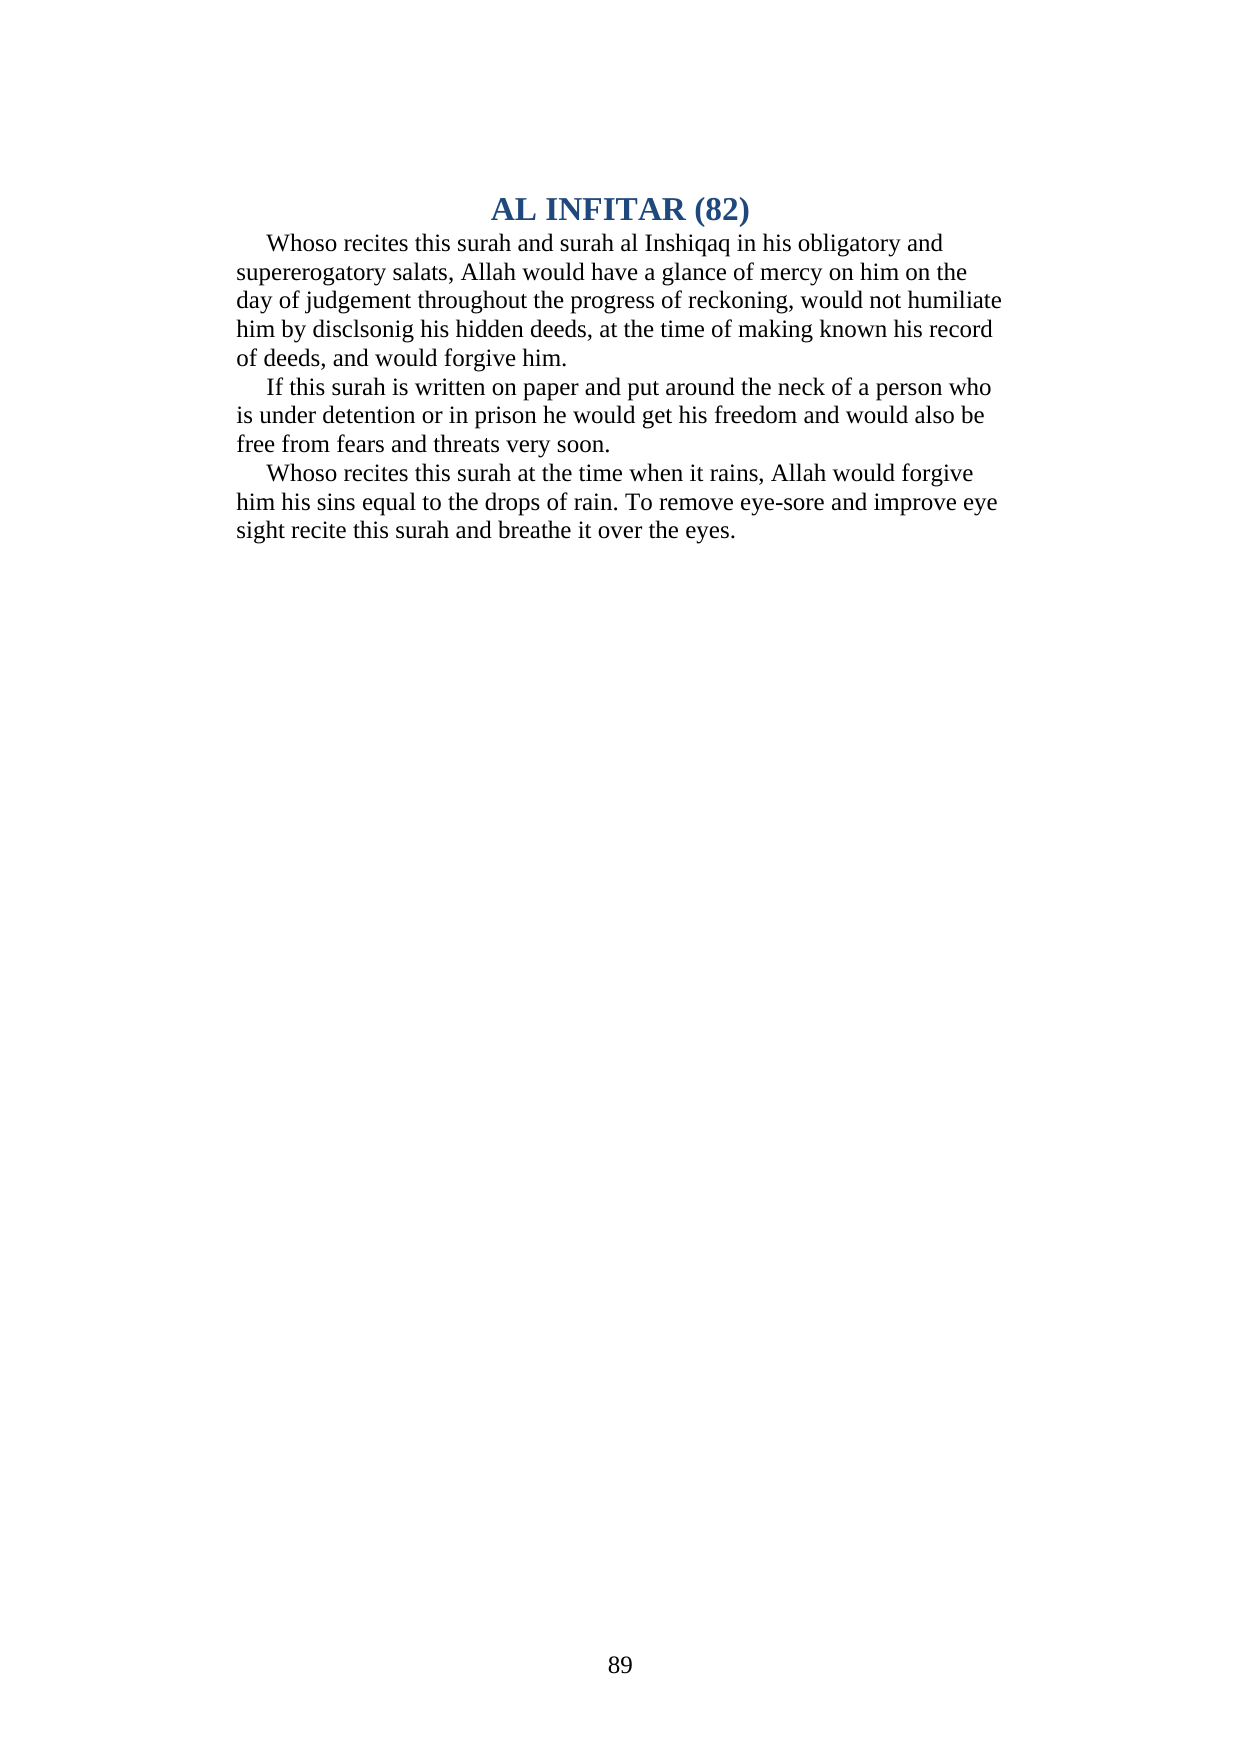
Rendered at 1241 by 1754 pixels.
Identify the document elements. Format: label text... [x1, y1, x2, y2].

text Whoso recites this surah and surah al Inshiqaq in his obligatory and supererogatory salats, Allah would have a glance of mercy on him on the day of judgement throughout the progress of reckoning, would not humiliate him by disclsonig his hidden deeds, at the time of making known his record of deeds, and would forgive him. [236, 228, 1004, 372]
text Whoso recites this surah at the time when it rains, Allah would forgive him his sins equal to the drops of rain. To remove eye-sore and improve eye sight recite this surah and breathe it over the eyes. [236, 458, 1004, 544]
text If this surah is written on paper and put around the neck of a person who is under detention or in prison he would get his freedom and would also be free from fears and threats very soon. [236, 372, 1004, 458]
subtitle AL INFITAR (82) [236, 190, 1004, 228]
